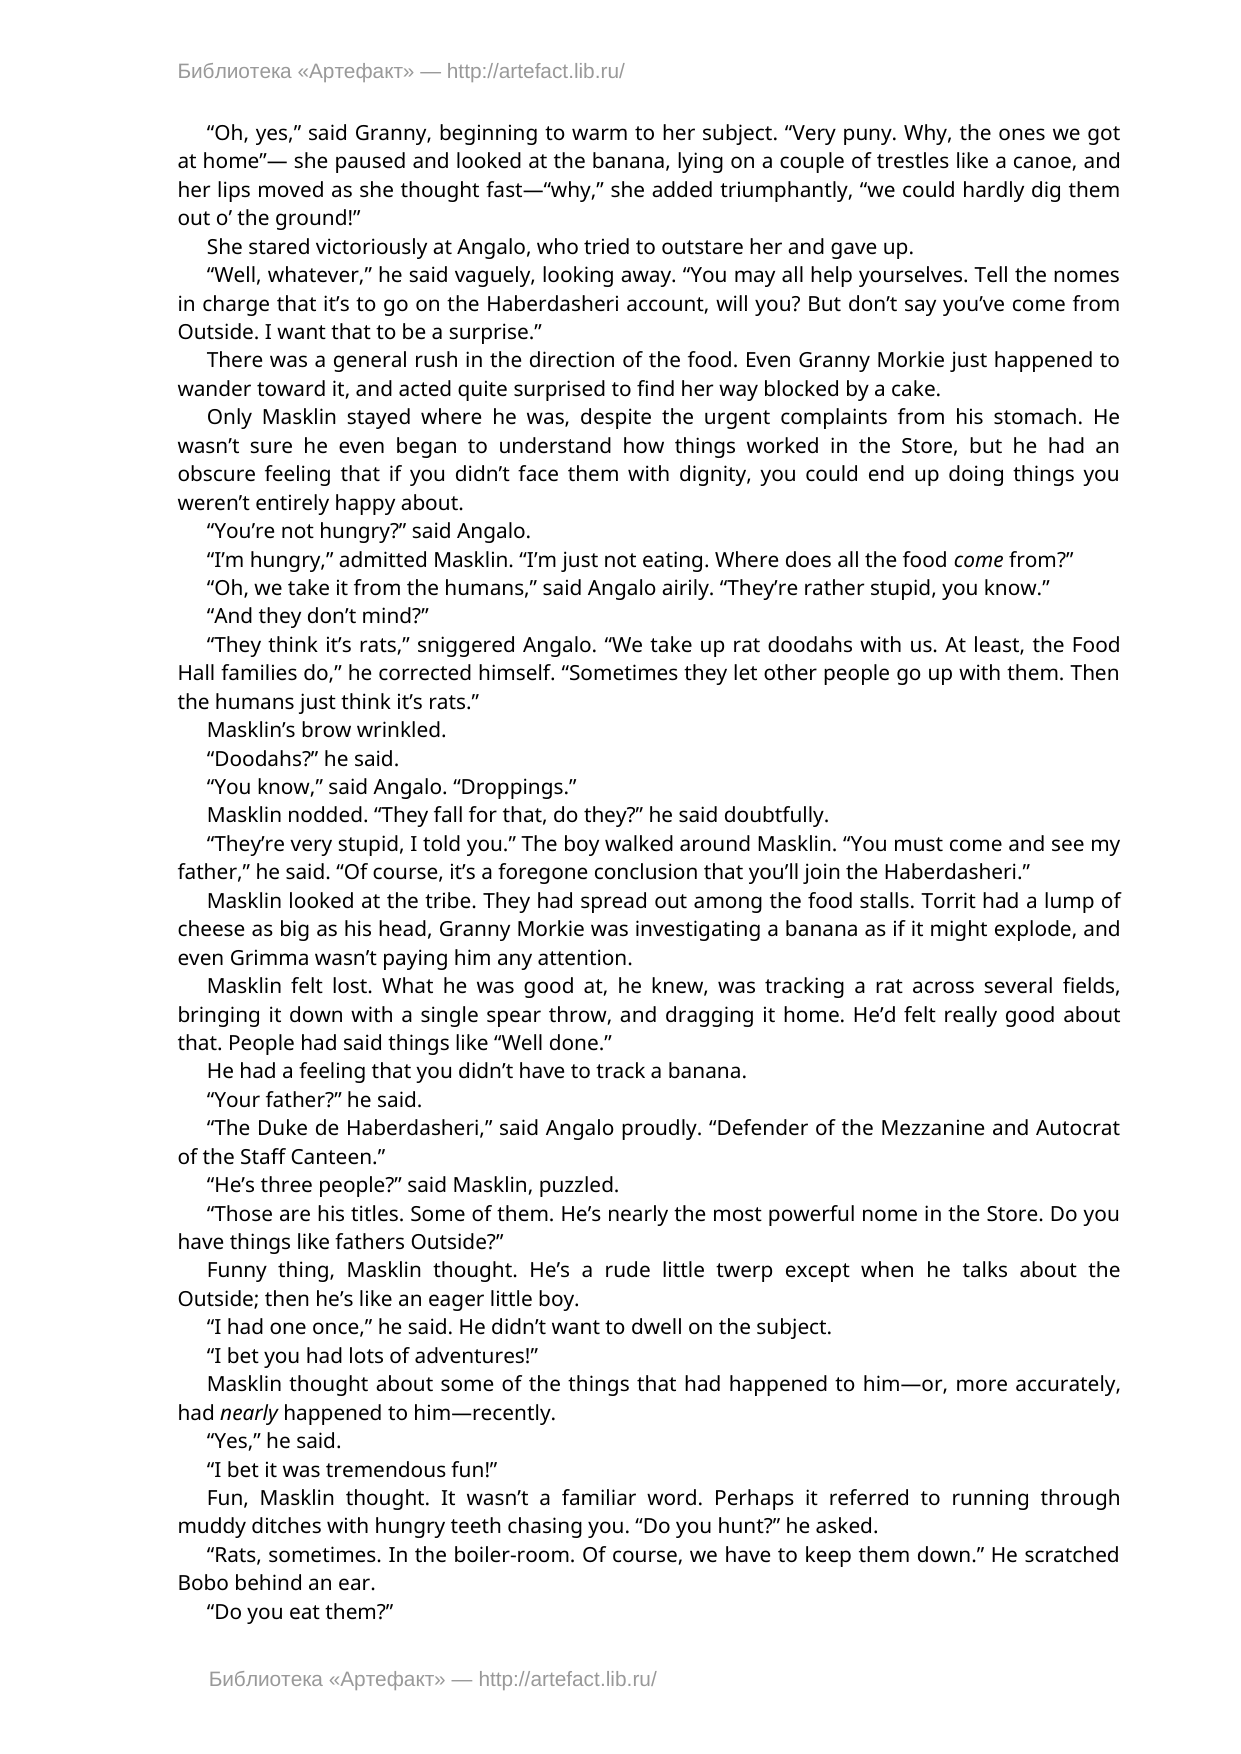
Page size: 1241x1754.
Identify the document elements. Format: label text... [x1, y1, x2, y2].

text “I had one once,” he said. He didn’t want to dwell on the subject. [177, 1312, 1122, 1341]
text “Yes,” he said. [177, 1426, 1122, 1455]
text Masklin nodded. “They fall for that, do they?” he said doubtfully. [177, 801, 1122, 829]
text “Well, whatever,” he said vaguely, looking away. “You may all help yourselves. Tell the nomes in charge that it’s to go on the Haberdasheri account, will you? But don’t say you’ve come from Outside. I want that to be a surprise.” [177, 260, 1122, 346]
text “He’s three people?” said Masklin, puzzled. [177, 1170, 1122, 1199]
text “And they don’t mind?” [177, 602, 1122, 630]
text “Those are his titles. Some of them. He’s nearly the most powerful nome in the Store. Do you have things like fathers Outside?” [177, 1199, 1122, 1256]
text Only Masklin stayed where he was, despite the urgent complaints from his stomach. He wasn’t sure he even began to understand how things worked in the Store, but he had an obscure feeling that if you didn’t face them with dignity, you could end up doing things you weren’t entirely happy about. [177, 402, 1122, 516]
text “Oh, yes,” said Granny, beginning to warm to her subject. “Very puny. Why, the ones we got at home”— she paused and looked at the banana, lying on a couple of trestles like a canoe, and her lips moved as she thought fast—“why,” she added triumphantly, “we could hardly dig them out o’ the ground!” [177, 118, 1122, 232]
text “They’re very stupid, I told you.” The boy walked around Masklin. “You must come and see my father,” he said. “Of course, it’s a foregone conclusion that you’ll join the Haberdasheri.” [177, 829, 1122, 886]
text Masklin looked at the tribe. They had spread out among the food stalls. Torrit had a lump of cheese as big as his head, Granny Morkie was investigating a banana as if it might explode, and even Grimma wasn’t paying him any attention. [177, 886, 1122, 971]
text “I’m hungry,” admitted Masklin. “I’m just not eating. Where does all the food come from?” [177, 545, 1122, 573]
text “I bet it was tremendous fun!” [177, 1455, 1122, 1483]
text There was a general rush in the direction of the food. Even Granny Morkie just happened to wander toward it, and acted quite surprised to find her way blocked by a cake. [177, 346, 1122, 402]
text She stared victoriously at Angalo, who tried to outstare her and gave up. [177, 232, 1122, 260]
text He had a feeling that you didn’t have to track a banana. [177, 1057, 1122, 1085]
text “They think it’s rats,” sniggered Angalo. “We take up rat doodahs with us. At least, the Food Hall families do,” he corrected himself. “Sometimes they let other people go up with them. Then the humans just think it’s rats.” [177, 630, 1122, 715]
text Masklin’s brow wrinkled. [177, 715, 1122, 744]
text “Rats, sometimes. In the boiler-room. Of course, we have to keep them down.” He scratched Bobo behind an ear. [177, 1540, 1122, 1597]
text Masklin felt lost. What he was good at, he knew, was tracking a rat across several fields, bringing it down with a single spear throw, and dragging it home. He’d felt really good about that. People had said things like “Well done.” [177, 971, 1122, 1057]
text “Oh, we take it from the humans,” said Angalo airily. “They’re rather stupid, you know.” [177, 573, 1122, 602]
text “Do you eat them?” [177, 1597, 1122, 1625]
text “You know,” said Angalo. “Droppings.” [177, 772, 1122, 801]
text “The Duke de Haberdasheri,” said Angalo proudly. “Defender of the Mezzanine and Autocrat of the Staff Canteen.” [177, 1113, 1122, 1170]
text “I bet you had lots of adventures!” [177, 1341, 1122, 1369]
text “Doodahs?” he said. [177, 744, 1122, 772]
text Masklin thought about some of the things that had happened to him—or, more accurately, had nearly happened to him—recently. [177, 1369, 1122, 1426]
text “You’re not hungry?” said Angalo. [177, 516, 1122, 545]
text Fun, Masklin thought. It wasn’t a familiar word. Perhaps it referred to running through muddy ditches with hungry teeth chasing you. “Do you hunt?” he asked. [177, 1483, 1122, 1540]
text Funny thing, Masklin thought. He’s a rude little twerp except when he talks about the Outside; then he’s like an eager little boy. [177, 1256, 1122, 1312]
text “Your father?” he said. [177, 1085, 1122, 1113]
